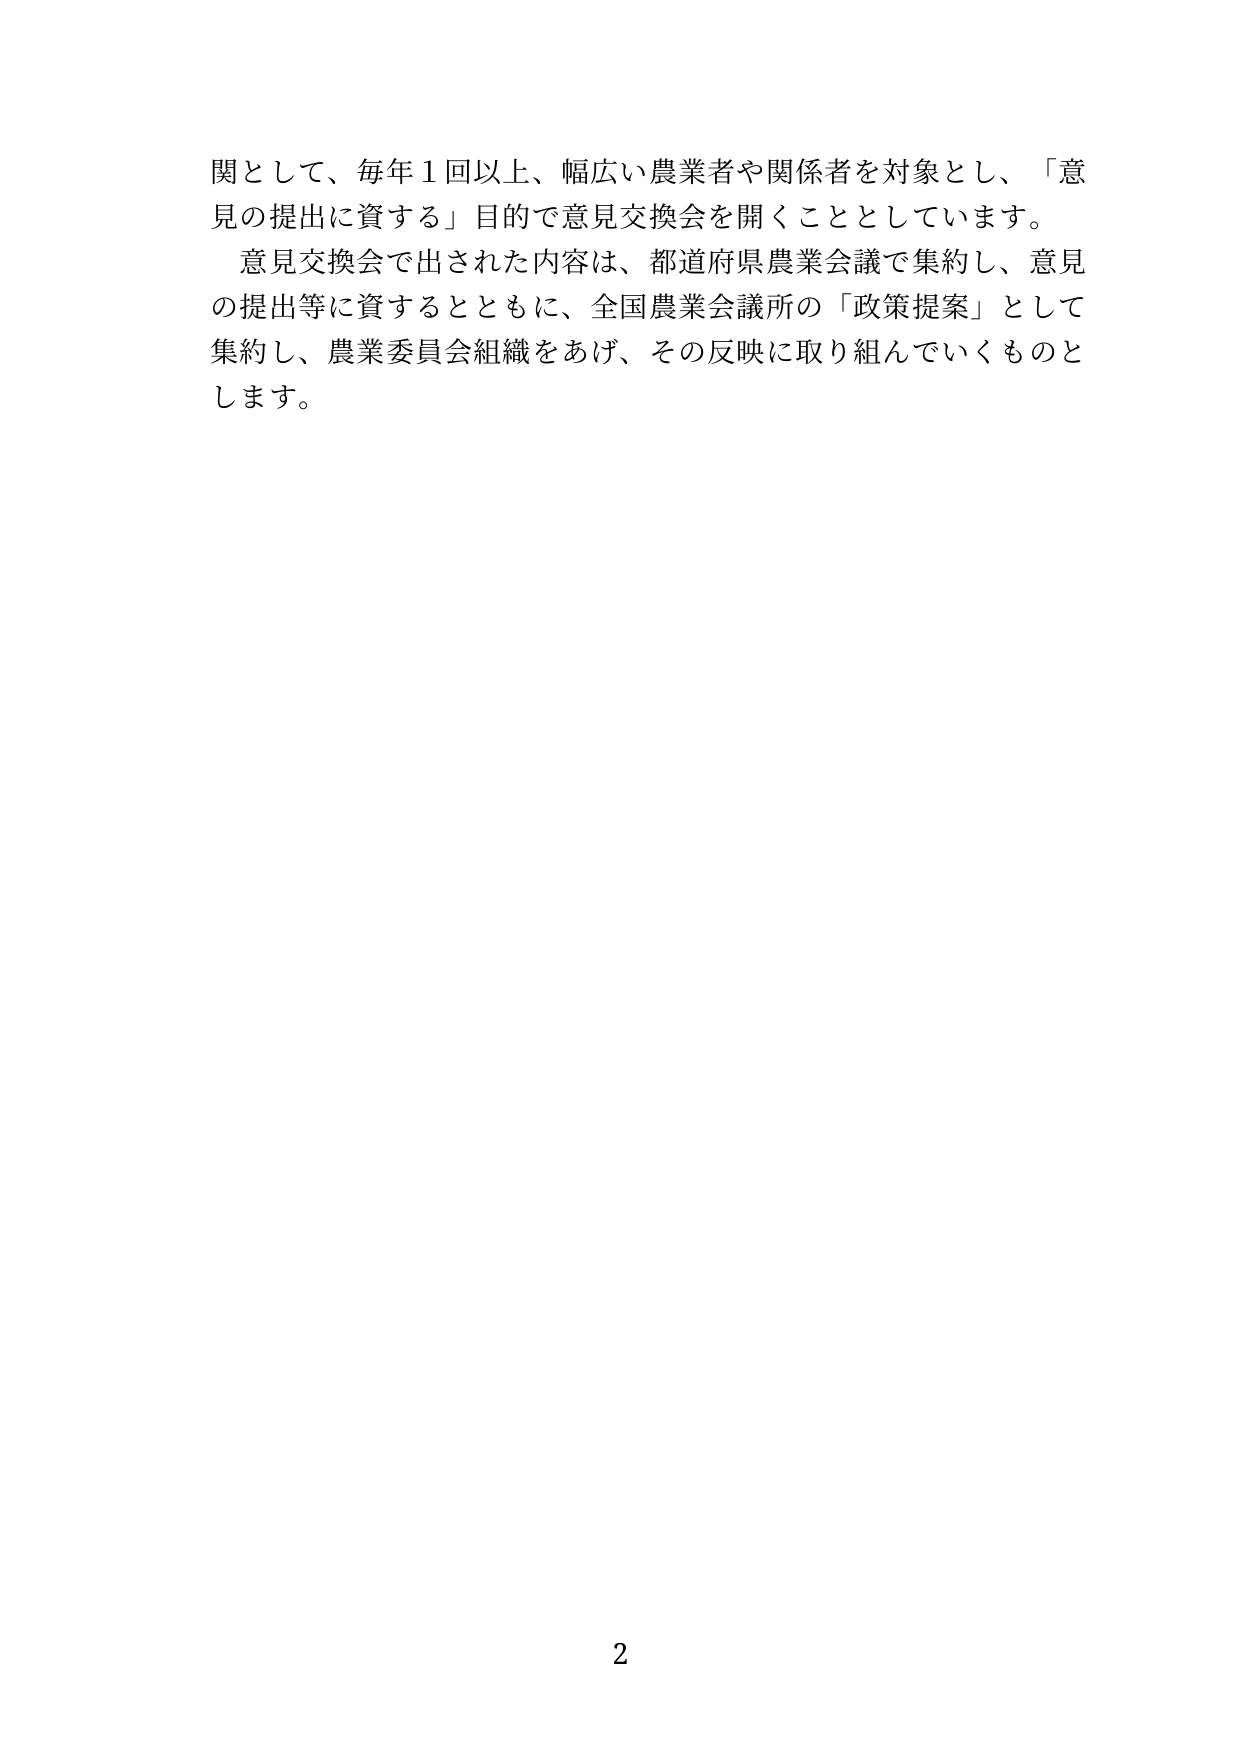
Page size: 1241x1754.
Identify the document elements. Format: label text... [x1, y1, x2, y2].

text 意見交換会で出された内容は、都道府県農業会議で集約し、意見の提出等に資するとともに、全国農業会議所の「政策提案」として集約し、農業委員会組織をあげ、その反映に取り組んでいくものとします。 [181, 238, 1088, 418]
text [181, 148, 1088, 238]
